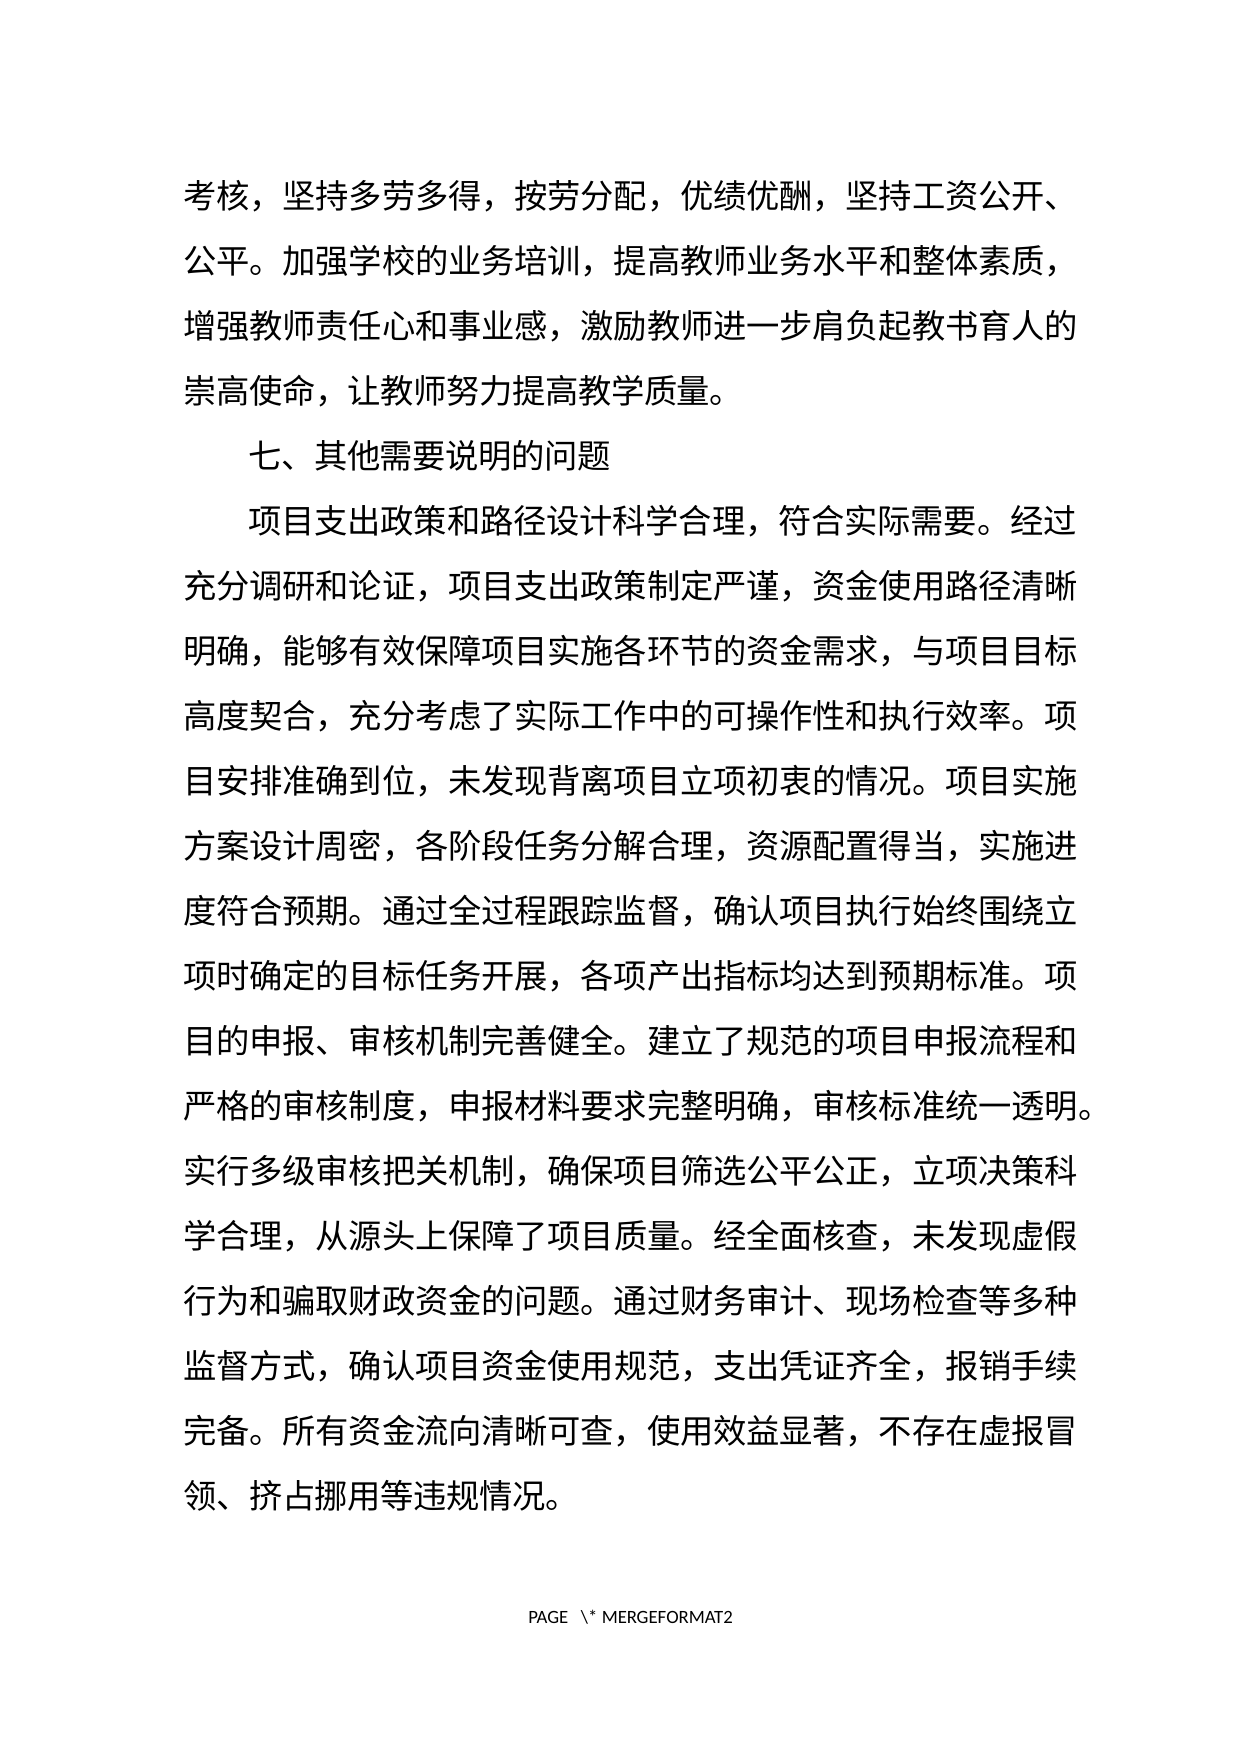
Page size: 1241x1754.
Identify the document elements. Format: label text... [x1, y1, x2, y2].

text 七、其他需要说明的问题 [183, 422, 1078, 487]
text 项目支出政策和路径设计科学合理，符合实际需要。经过充分调研和论证，项目支出政策制定严谨，资金使用路径清晰明确，能够有效保障项目实施各环节的资金需求，与项目目标高度契合，充分考虑了实际工作中的可操作性和执行效率。项目安排准确到位，未发现背离项目立项初衷的情况。项目实施方案设计周密，各阶段任务分解合理，资源配置得当，实施进度符合预期。通过全过程跟踪监督，确认项目执行始终围绕立项时确定的目标任务开展，各项产出指标均达到预期标准。项目的申报、审核机制完善健全。建立了规范的项目申报流程和严格的审核制度，申报材料要求完整明确，审核标准统一透明。实行多级审核把关机制，确保项目筛选公平公正，立项决策科学合理，从源头上保障了项目质量。经全面核查，未发现虚假行为和骗取财政资金的问题。通过财务审计、现场检查等多种监督方式，确认项目资金使用规范，支出凭证齐全，报销手续完备。所有资金流向清晰可查，使用效益显著，不存在虚报冒领、挤占挪用等违规情况。 [183, 487, 1078, 1527]
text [183, 162, 1078, 422]
